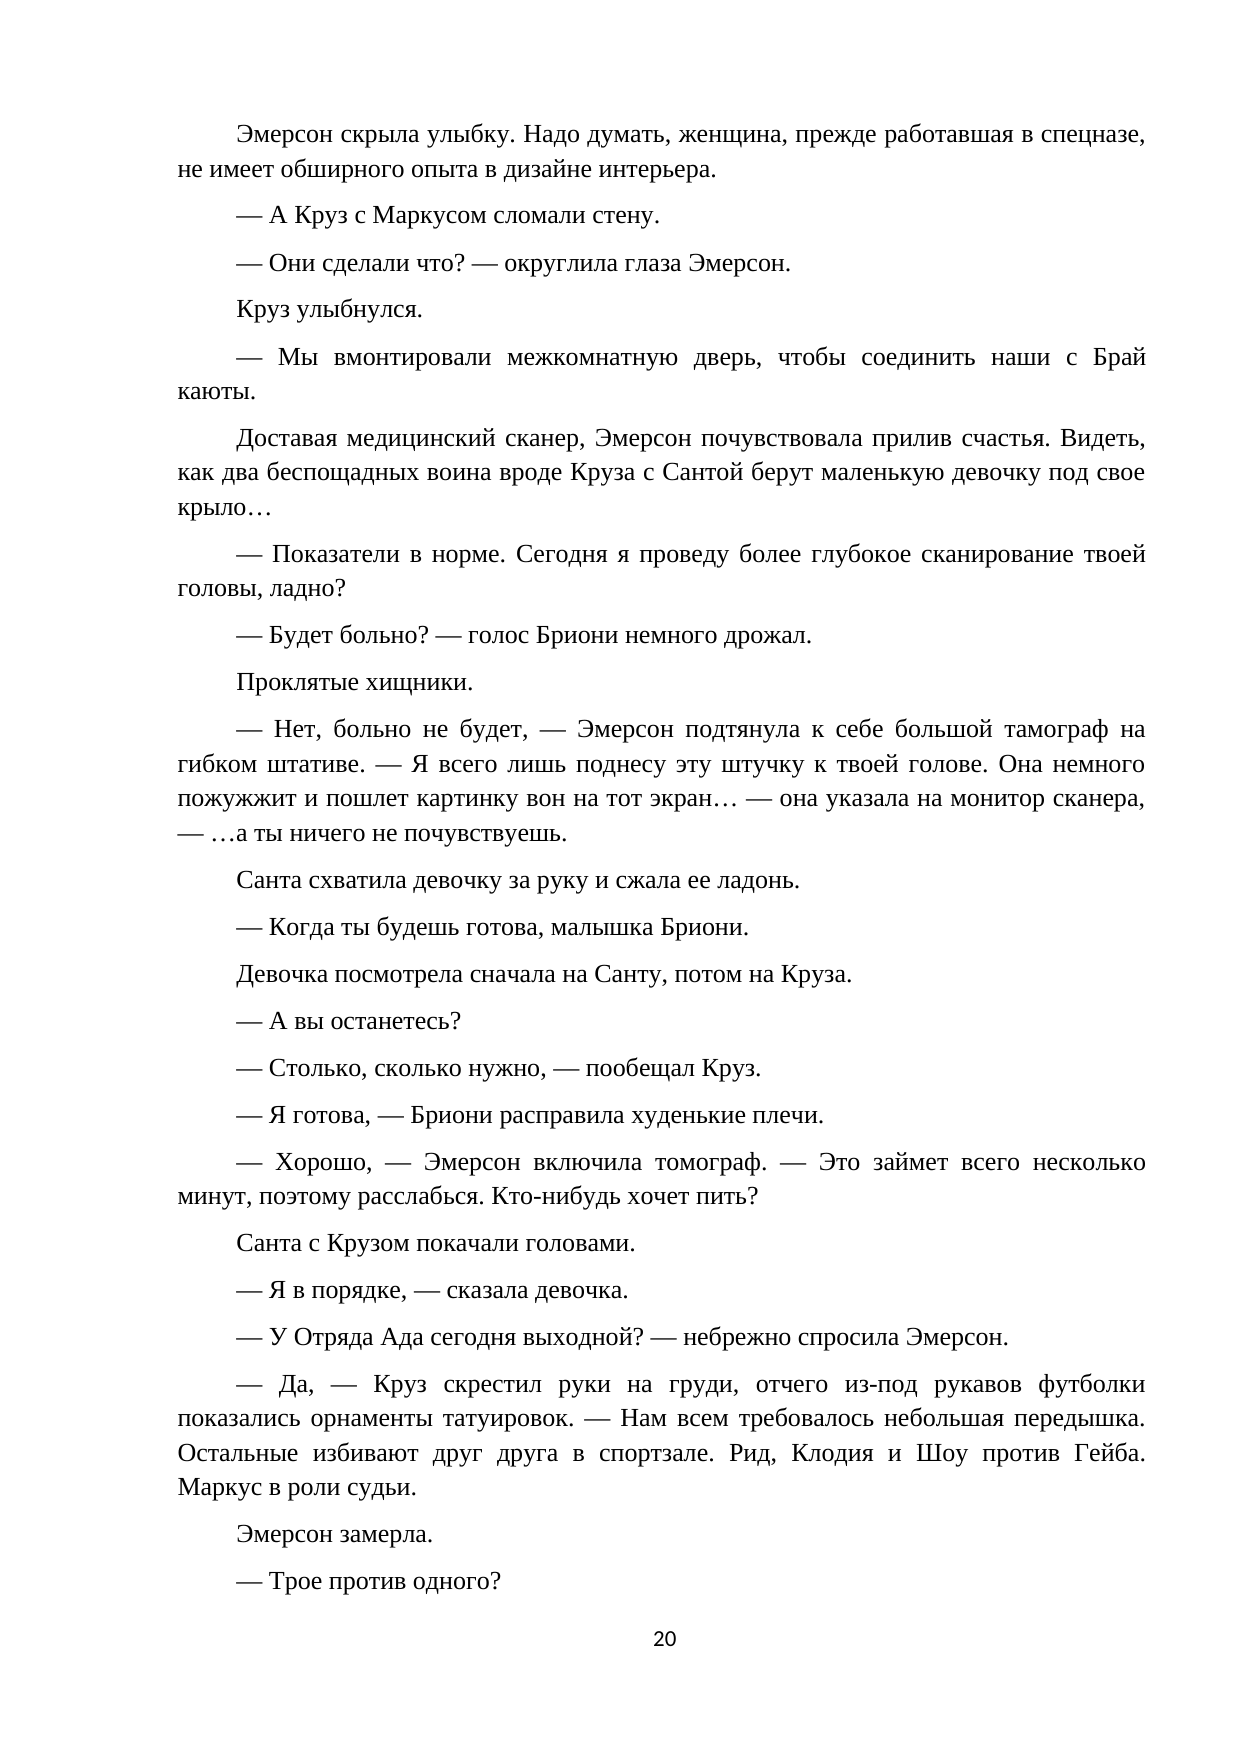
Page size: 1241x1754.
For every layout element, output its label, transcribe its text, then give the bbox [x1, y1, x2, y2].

text — Да, — Круз скрестил руки на груди, отчего из-под рукавов футболки показались орнаменты татуировок. — Нам всем требовалось небольшая передышка. Остальные избивают друг друга в спортзале. Рид, Клодия и Шоу против Гейба. Маркус в роли судьи. [177, 1368, 1147, 1501]
text — Будет больно? — голос Бриони немного дрожал. [177, 619, 1147, 649]
text — Столько, сколько нужно, — пообещал Круз. [177, 1052, 1147, 1082]
text — У Отряда Ада сегодня выходной? — небрежно спросила Эмерсон. [177, 1321, 1147, 1351]
text — Мы вмонтировали межкомнатную дверь, чтобы соединить наши с Брай каюты. [177, 341, 1147, 405]
text Санта схватила девочку за руку и сжала ее ладонь. [177, 864, 1147, 894]
text — А вы останетесь? [177, 1005, 1147, 1035]
text Проклятые хищники. [177, 666, 1147, 696]
text Эмерсон замерла. [177, 1518, 1147, 1548]
text Круз улыбнулся. [177, 293, 1147, 323]
text — Показатели в норме. Сегодня я проведу более глубокое сканирование твоей головы, ладно? [177, 538, 1147, 602]
text — Нет, больно не будет, — Эмерсон подтянула к себе большой тамограф на гибком штативе. — Я всего лишь поднесу эту штучку к твоей голове. Она немного пожужжит и пошлет картинку вон на тот экран… — она указала на монитор сканера, — …а ты ничего не почувствуешь. [177, 713, 1147, 847]
text Эмерсон скрыла улыбку. Надо думать, женщина, прежде работавшая в спецназе, не имеет обширного опыта в дизайне интерьера. [177, 118, 1147, 183]
text — Трое против одного? [177, 1565, 1147, 1595]
text Санта с Крузом покачали головами. [177, 1227, 1147, 1257]
text — Когда ты будешь готова, малышка Бриони. [177, 911, 1147, 941]
text — Я готова, — Бриони расправила худенькие плечи. [177, 1099, 1147, 1129]
text — А Круз с Маркусом сломали стену. [177, 199, 1147, 229]
text Доставая медицинский сканер, Эмерсон почувствовала прилив счастья. Видеть, как два беспощадных воина вроде Круза с Сантой берут маленькую девочку под свое крыло… [177, 422, 1147, 521]
text — Я в порядке, — сказала девочка. [177, 1274, 1147, 1304]
text — Они сделали что? — округлила глаза Эмерсон. [177, 247, 1147, 277]
text — Хорошо, — Эмерсон включила томограф. — Это займет всего несколько минут, поэтому расслабься. Кто-нибудь хочет пить? [177, 1146, 1147, 1210]
text Девочка посмотрела сначала на Санту, потом на Круза. [177, 958, 1147, 988]
